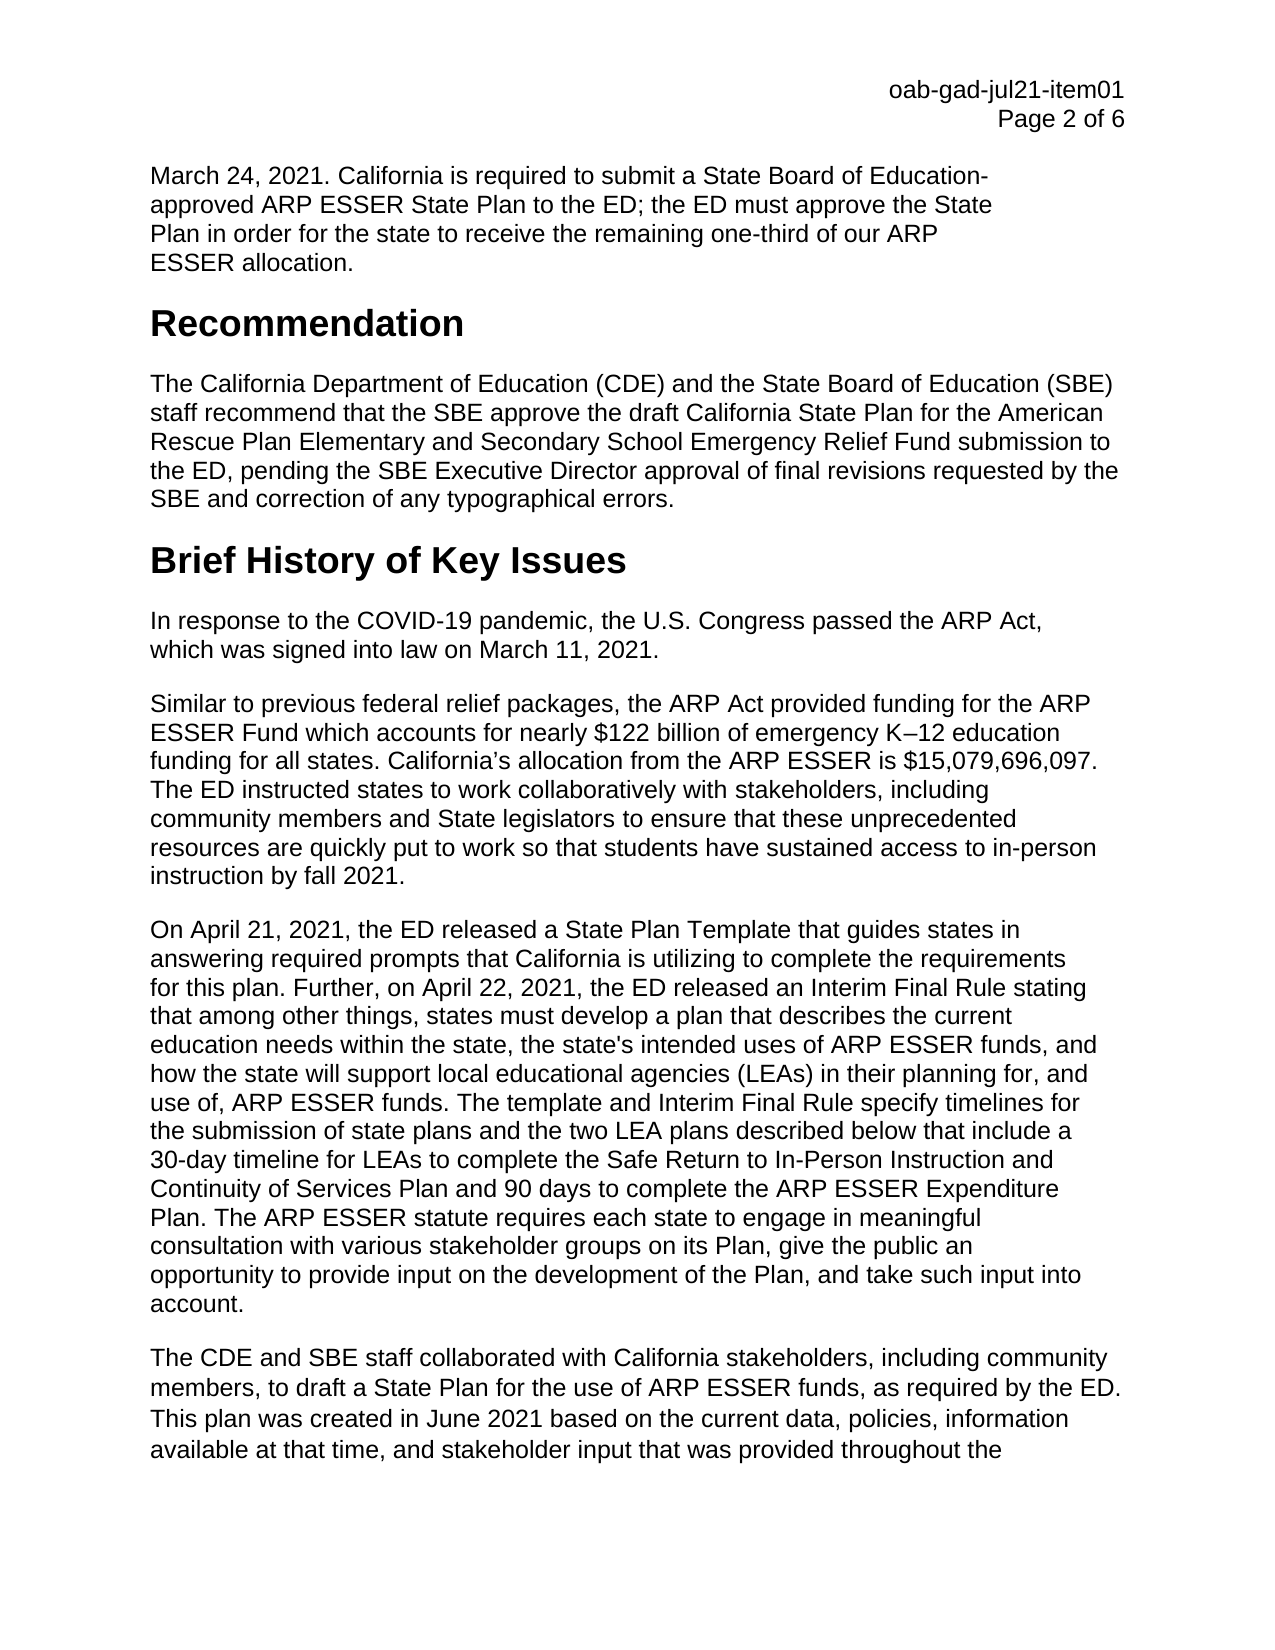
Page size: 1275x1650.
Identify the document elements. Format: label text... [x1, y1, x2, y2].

subtitle Recommendation [150, 301, 1125, 344]
text On April 21, 2021, the ED released a State Plan Template that guides states in answering required prompts that California is utilizing to complete the requirements for this plan. Further, on April 22, 2021, the ED released an Interim Final Rule stating that among other things, states must develop a plan that describes the current education needs within the state, the state's intended uses of ARP ESSER funds, and how the state will support local educational agencies (LEAs) in their planning for, and use of, ARP ESSER funds. The template and Interim Final Rule specify timelines for the submission of state plans and the two LEA plans described below that include a 30-day timeline for LEAs to complete the Safe Return to In-Person Instruction and Continuity of Services Plan and 90 days to complete the ARP ESSER Expenditure Plan. The ARP ESSER statute requires each state to engage in meaningful consultation with various stakeholder groups on its Plan, give the public an opportunity to provide input on the development of the Plan, and take such input into account. [150, 915, 1100, 1317]
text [150, 1342, 1125, 1463]
text In response to the COVID-19 pandemic, the U.S. Congress passed the ARP Act, which was signed into law on March 11, 2021. [150, 606, 1100, 664]
subtitle Brief History of Key Issues [150, 538, 1125, 581]
text The California Department of Education (CDE) and the State Board of Education (SBE) staff recommend that the SBE approve the draft California State Plan for the American Rescue Plan Elementary and Secondary School Emergency Relief Fund submission to the ED, pending the SBE Executive Director approval of final revisions requested by the SBE and correction of any typographical errors. [150, 369, 1125, 513]
text Similar to previous federal relief packages, the ARP Act provided funding for the ARP ESSER Fund which accounts for nearly $122 billion of emergency K–12 education funding for all states. California’s allocation from the ARP ESSER is $15,079,696,097. The ED instructed states to work collaboratively with stakeholders, including community members and State legislators to ensure that these unprecedented resources are quickly put to work so that students have sustained access to in-person instruction by fall 2021. [150, 689, 1100, 890]
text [150, 161, 1025, 276]
